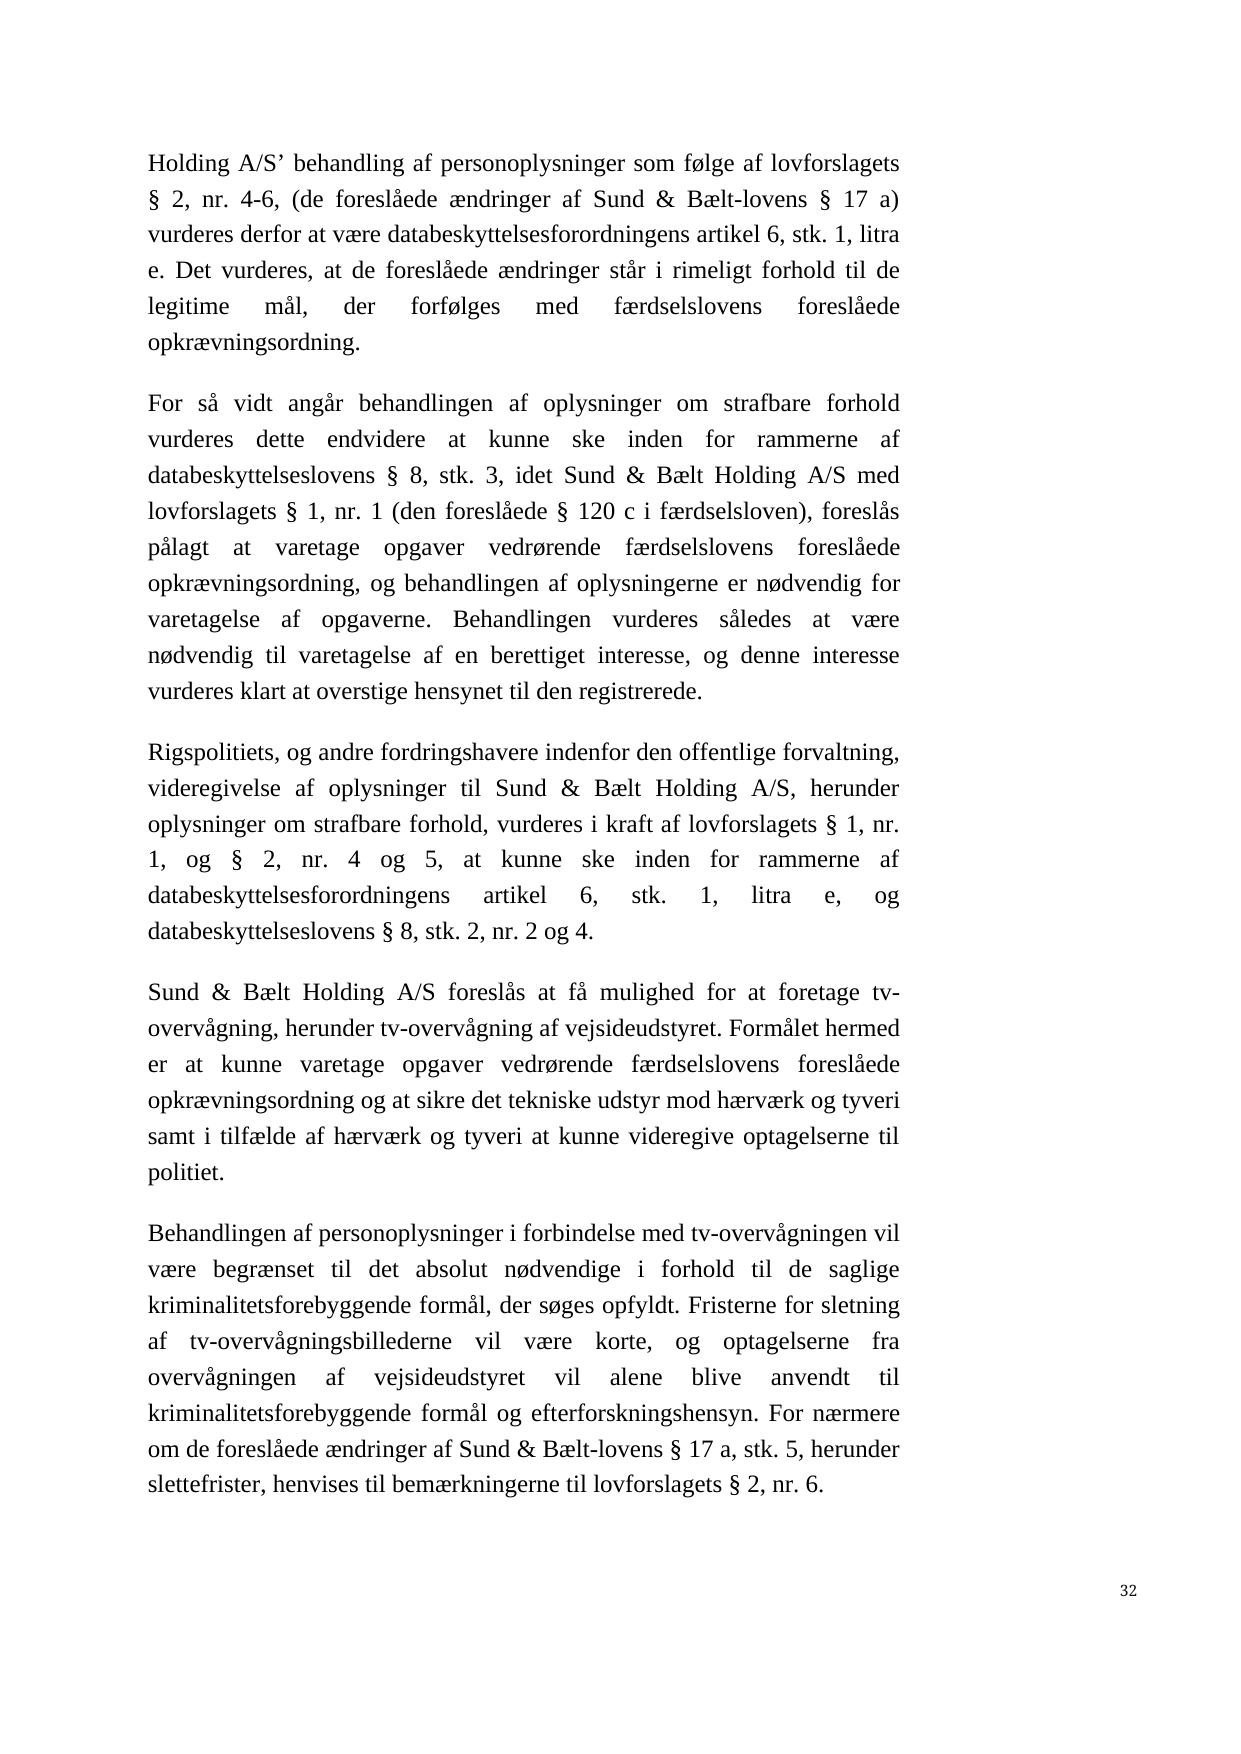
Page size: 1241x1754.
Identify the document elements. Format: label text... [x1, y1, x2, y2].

text Rigspolitiets, og andre fordringshavere indenfor den offentlige forvaltning, videregivelse af oplysninger til Sund & Bælt Holding A/S, herunder oplysninger om strafbare forhold, vurderes i kraft af lovforslagets § 1, nr. 1, og § 2, nr. 4 og 5, at kunne ske inden for rammerne af databeskyttelsesforordningens artikel 6, stk. 1, litra e, og databeskyttelseslovens § 8, stk. 2, nr. 2 og 4. [148, 737, 901, 945]
text Behandlingen af personoplysninger i forbindelse med tv-overvågningen vil være begrænset til det absolut nødvendige i forhold til de saglige kriminalitetsforebyggende formål, der søges opfyldt. Fristerne for sletning af tv-overvågningsbillederne vil være korte, og optagelserne fra overvågningen af vejsideudstyret vil alene blive anvendt til kriminalitetsforebyggende formål og efterforskningshensyn. For nærmere om de foreslåede ændringer af Sund & Bælt-lovens § 17 a, stk. 5, herunder slettefrister, henvises til bemærkningerne til lovforslagets § 2, nr. 6. [148, 1218, 901, 1498]
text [148, 148, 901, 356]
text Sund & Bælt Holding A/S foreslås at få mulighed for at foretage tv-overvågning, herunder tv-overvågning af vejsideudstyret. Formålet hermed er at kunne varetage opgaver vedrørende færdselslovens foreslåede opkrævningsordning og at sikre det tekniske udstyr mod hærværk og tyveri samt i tilfælde af hærværk og tyveri at kunne videregive optagelserne til politiet. [148, 977, 901, 1186]
text For så vidt angår behandlingen af oplysninger om strafbare forhold vurderes dette endvidere at kunne ske inden for rammerne af databeskyttelseslovens § 8, stk. 3, idet Sund & Bælt Holding A/S med lovforslagets § 1, nr. 1 (den foreslåede § 120 c i færdselsloven), foreslås pålagt at varetage opgaver vedrørende færdselslovens foreslåede opkrævningsordning, og behandlingen af oplysningerne er nødvendig for varetagelse af opgaverne. Behandlingen vurderes således at være nødvendig til varetagelse af en berettiget interesse, og denne interesse vurderes klart at overstige hensynet til den registrerede. [148, 388, 901, 704]
